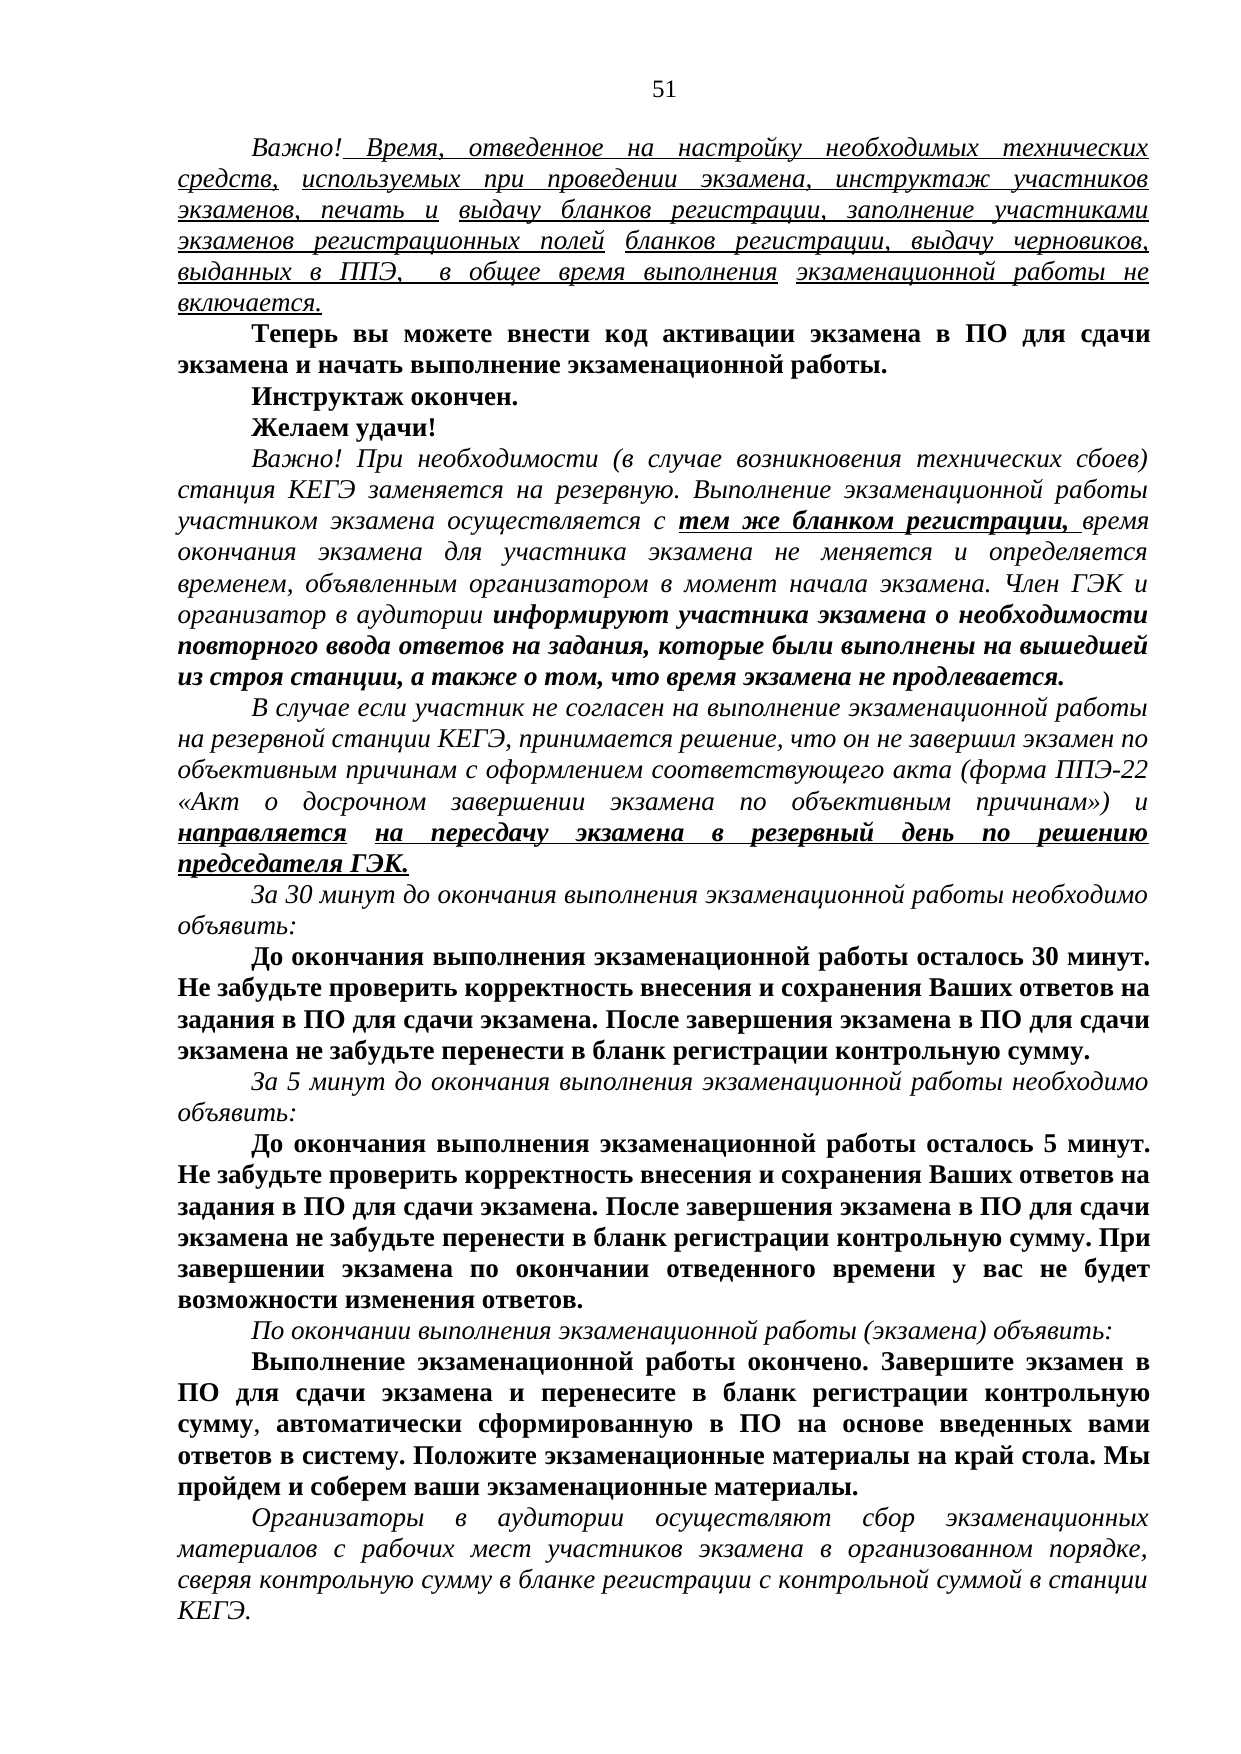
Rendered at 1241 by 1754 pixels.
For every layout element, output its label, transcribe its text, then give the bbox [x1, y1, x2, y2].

text Организаторы в аудитории осуществляют сбор экзаменационных материалов с рабочих мест участников экзамена в организованном порядке, сверяя контрольную сумму в бланке регистрации с контрольной суммой в станции КЕГЭ. [177, 1501, 1152, 1626]
text Важно! Время, отведенное на настройку необходимых технических средств, используемых при проведении экзамена, инструктаж участников экзаменов, печать и выдачу бланков регистрации, заполнение участниками экзаменов регистрационных полей бланков регистрации, выдачу черновиков, выданных в ППЭ, в общее время выполнения экзаменационной работы не включается. [177, 131, 1152, 317]
text В случае если участник не согласен на выполнение экзаменационной работы на резервной станции КЕГЭ, принимается решение, что он не завершил экзамен по объективным причинам с оформлением соответствующего акта (форма ППЭ-22 «Акт о досрочном завершении экзамена по объективным причинам») и направляется на пересдачу экзамена в резервный день по решению председателя ГЭК. [177, 691, 1152, 878]
text До окончания выполнения экзаменационной работы осталось 5 минут. Не забудьте проверить корректность внесения и сохранения Ваших ответов на задания в ПО для сдачи экзамена. После завершения экзамена в ПО для сдачи экзамена не забудьте перенести в бланк регистрации контрольную сумму. При завершении экзамена по окончании отведенного времени у вас не будет возможности изменения ответов. [177, 1127, 1152, 1314]
text До окончания выполнения экзаменационной работы осталось 30 минут. Не забудьте проверить корректность внесения и сохранения Ваших ответов на задания в ПО для сдачи экзамена. После завершения экзамена в ПО для сдачи экзамена не забудьте перенести в бланк регистрации контрольную сумму. [177, 940, 1152, 1065]
text За 30 минут до окончания выполнения экзаменационной работы необходимо объявить: [177, 878, 1152, 940]
text Выполнение экзаменационной работы окончено. Завершите экзамен в ПО для сдачи экзамена и перенесите в бланк регистрации контрольную сумму, автоматически сформированную в ПО на основе введенных вами ответов в систему. Положите экзаменационные материалы на край стола. Мы пройдем и соберем ваши экзаменационные материалы. [177, 1345, 1152, 1501]
text По окончании выполнения экзаменационной работы (экзамена) объявить: [177, 1314, 1152, 1345]
text Инструктаж окончен. [177, 380, 1152, 411]
text Теперь вы можете внести код активации экзамена в ПО для сдачи экзамена и начать выполнение экзаменационной работы. [177, 317, 1152, 380]
text Важно! При необходимости (в случае возникновения технических сбоев) станция КЕГЭ заменяется на резервную. Выполнение экзаменационной работы участником экзамена осуществляется с тем же бланком регистрации, время окончания экзамена для участника экзамена не меняется и определяется временем, объявленным организатором в момент начала экзамена. Член ГЭК и организатор в аудитории информируют участника экзамена о необходимости повторного ввода ответов на задания, которые были выполнены на вышедшей из строя станции, а также о том, что время экзамена не продлевается. [177, 442, 1152, 691]
text За 5 минут до окончания выполнения экзаменационной работы необходимо объявить: [177, 1065, 1152, 1127]
text Желаем удачи! [177, 411, 1152, 442]
